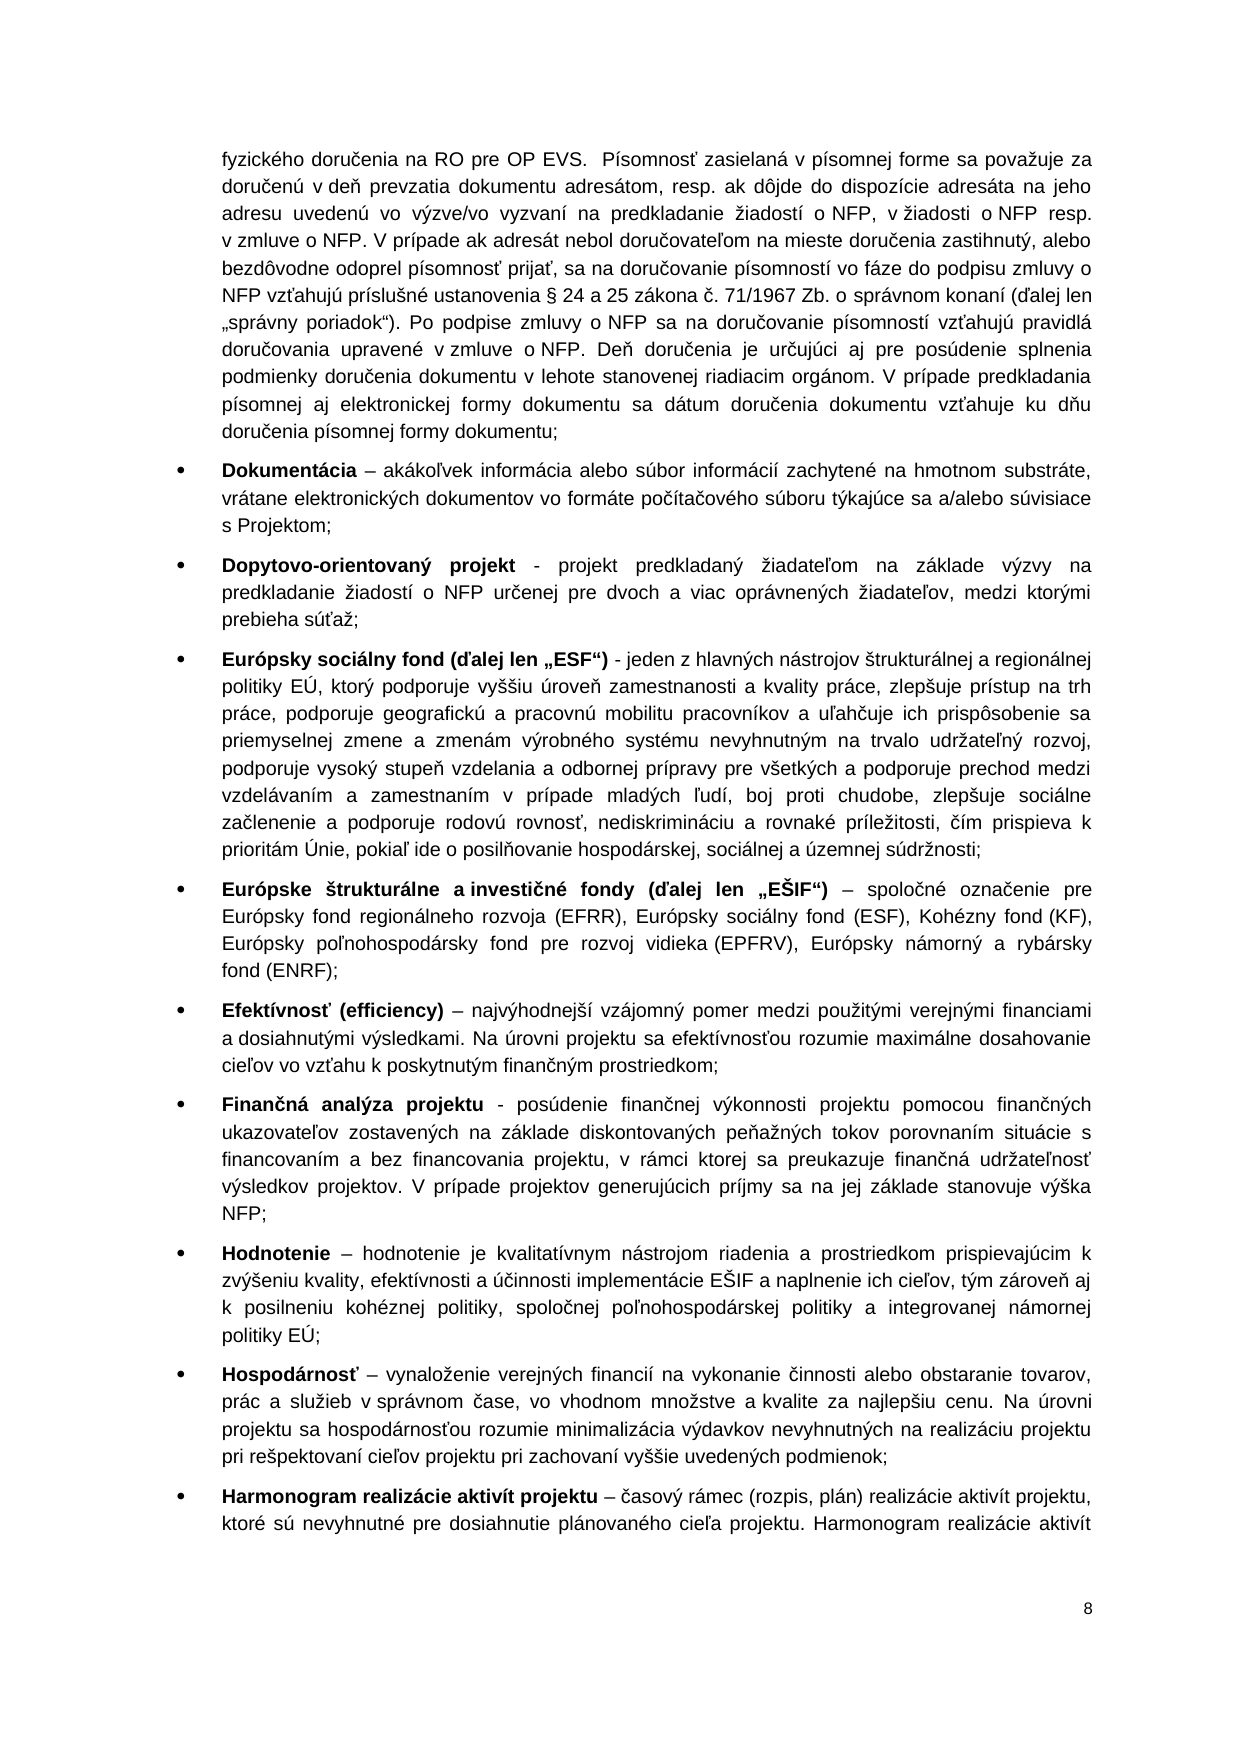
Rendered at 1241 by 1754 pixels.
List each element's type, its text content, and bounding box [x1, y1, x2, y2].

text Finančná analýza projektu - posúdenie finančnej výkonnosti projektu pomocou finančných ukazovateľov zostavených na základe diskontovaných peňažných tokov porovnaním situácie s financovaním a bez financovania projektu, v rámci ktorej sa preukazuje finančná udržateľnosť výsledkov projektov. V prípade projektov generujúcich príjmy sa na jej základe stanovuje výška NFP; [177, 1093, 1092, 1225]
text Hospodárnosť – vynaloženie verejných financií na vykonanie činnosti alebo obstaranie tovarov, prác a služieb v správnom čase, vo vhodnom množstve a kvalite za najlepšiu cenu. Na úrovni projektu sa hospodárnosťou rozumie minimalizácia výdavkov nevyhnutných na realizáciu projektu pri rešpektovaní cieľov projektu pri zachovaní vyššie uvedených podmienok; [177, 1363, 1092, 1467]
text Efektívnosť (efficiency) – najvýhodnejší vzájomný pomer medzi použitými verejnými financiami a dosiahnutými výsledkami. Na úrovni projektu sa efektívnosťou rozumie maximálne dosahovanie cieľov vo vzťahu k poskytnutým finančným prostriedkom; [177, 999, 1092, 1076]
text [177, 1484, 1092, 1534]
list Dokumentácia – akákoľvek informácia alebo súbor informácií zachytené na hmotnom substráte, vrátane elektronických dokumentov vo formáte počítačového súboru týkajúce sa a/alebo súvisiace s Projektom; [177, 459, 1092, 536]
text Dopytovo-orientovaný projekt - projekt predkladaný žiadateľom na základe výzvy na predkladanie žiadostí o NFP určenej pre dvoch a viac oprávnených žiadateľov, medzi ktorými prebieha súťaž; [177, 553, 1092, 631]
text Európsky sociálny fond (ďalej len „ESF“) - jeden z hlavných nástrojov štrukturálnej a regionálnej politiky EÚ, ktorý podporuje vyššiu úroveň zamestnanosti a kvality práce, zlepšuje prístup na trh práce, podporuje geografickú a pracovnú mobilitu pracovníkov a uľahčuje ich prispôsobenie sa priemyselnej zmene a zmenám výrobného systému nevyhnutným na trvalo udržateľný rozvoj, podporuje vysoký stupeň vzdelania a odbornej prípravy pre všetkých a podporuje prechod medzi vzdelávaním a zamestnaním v prípade mladých ľudí, boj proti chudobe, zlepšuje sociálne začlenenie a podporuje rodovú rovnosť, nediskrimináciu a rovnaké príležitosti, čím prispieva k prioritám Únie, pokiaľ ide o posilňovanie hospodárskej, sociálnej a územnej súdržnosti; [177, 648, 1092, 861]
text Európske štrukturálne a investičné fondy (ďalej len „EŠIF“) – spoločné označenie pre Európsky fond regionálneho rozvoja (EFRR), Európsky sociálny fond (ESF), Kohézny fond (KF), Európsky poľnohospodársky fond pre rozvoj vidieka (EPFRV), Európsky námorný a rybársky fond (ENRF); [177, 878, 1092, 982]
text Hodnotenie – hodnotenie je kvalitatívnym nástrojom riadenia a prostriedkom prispievajúcim k zvýšeniu kvality, efektívnosti a účinnosti implementácie EŠIF a naplnenie ich cieľov, tým zároveň aj k posilneniu kohéznej politiky, spoločnej poľnohospodárskej politiky a integrovanej námornej politiky EÚ; [177, 1242, 1092, 1346]
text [177, 148, 1092, 442]
